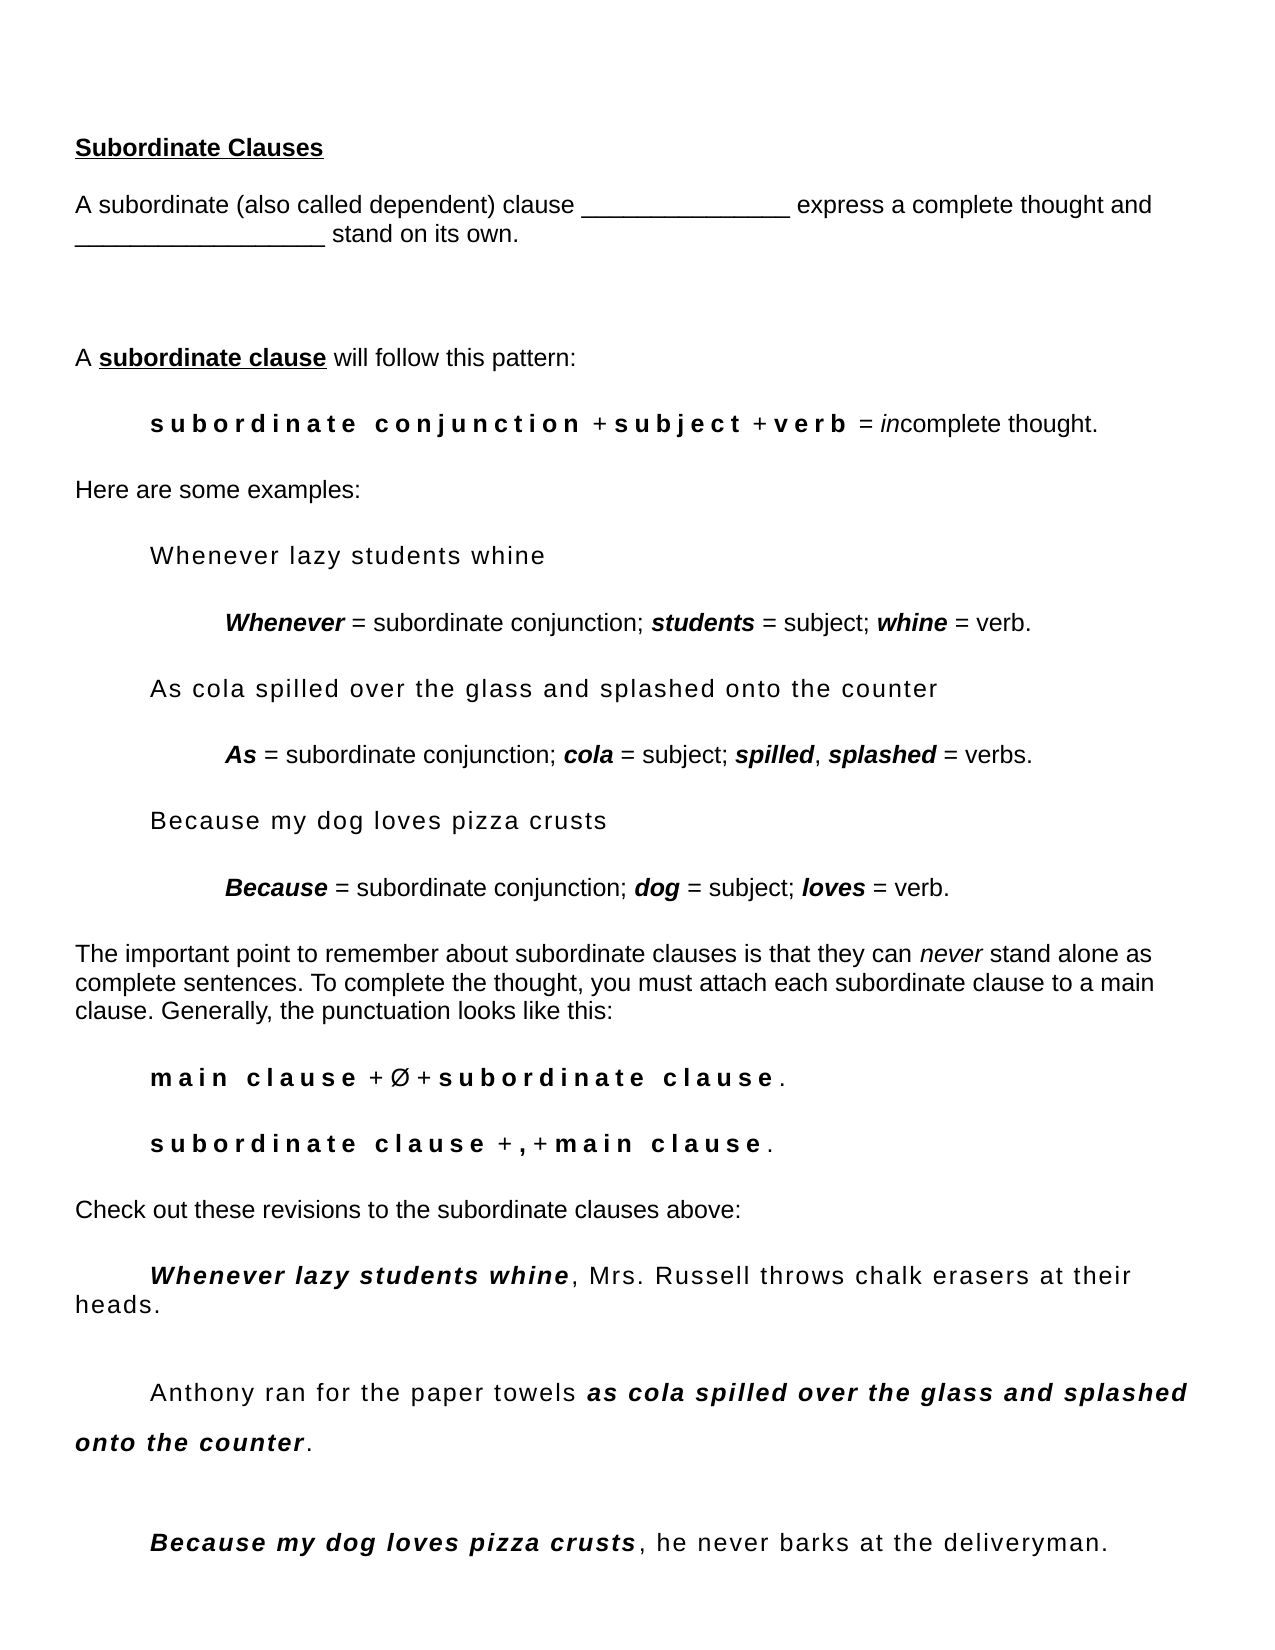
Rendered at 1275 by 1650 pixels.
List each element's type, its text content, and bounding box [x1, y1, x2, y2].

text Here are some examples: [75, 475, 1200, 504]
text Check out these revisions to the subordinate clauses above: [75, 1195, 1200, 1224]
text A subordinate (also called dependent) clause _______________ express a complete thought and __________________ stand on its own. [75, 190, 1200, 247]
text Whenever lazy students whine [75, 541, 1200, 570]
text Because my dog loves pizza crusts [75, 806, 1200, 835]
text Whenever lazy students whine, Mrs. Russell throws chalk erasers at their heads. [75, 1261, 1200, 1319]
text A subordinate clause will follow this pattern: [75, 342, 1200, 371]
text subordinate clause + , + main clause. [75, 1129, 1200, 1157]
text subordinate conjunction + subject + verb = incomplete thought. [75, 409, 1200, 437]
text main clause + Ø + subordinate clause. [75, 1062, 1200, 1091]
text Anthony ran for the paper towels as cola spilled over the glass and splashed onto the counter. [75, 1356, 1200, 1456]
text Because my dog loves pizza crusts, he never barks at the deliveryman. [75, 1506, 1200, 1556]
text As = subordinate conjunction; cola = subject; spilled, splashed = verbs. [75, 740, 1200, 769]
text Whenever = subordinate conjunction; students = subject; whine = verb. [75, 607, 1200, 636]
text Subordinate Clauses [75, 132, 1200, 161]
text Because = subordinate conjunction; dog = subject; loves = verb. [75, 872, 1200, 901]
text As cola spilled over the glass and splashed onto the counter [75, 674, 1200, 702]
text The important point to remember about subordinate clauses is that they can never stand alone as complete sentences. To complete the thought, you must attach each subordinate clause to a main clause. Generally, the punctuation looks like this: [75, 939, 1200, 1025]
